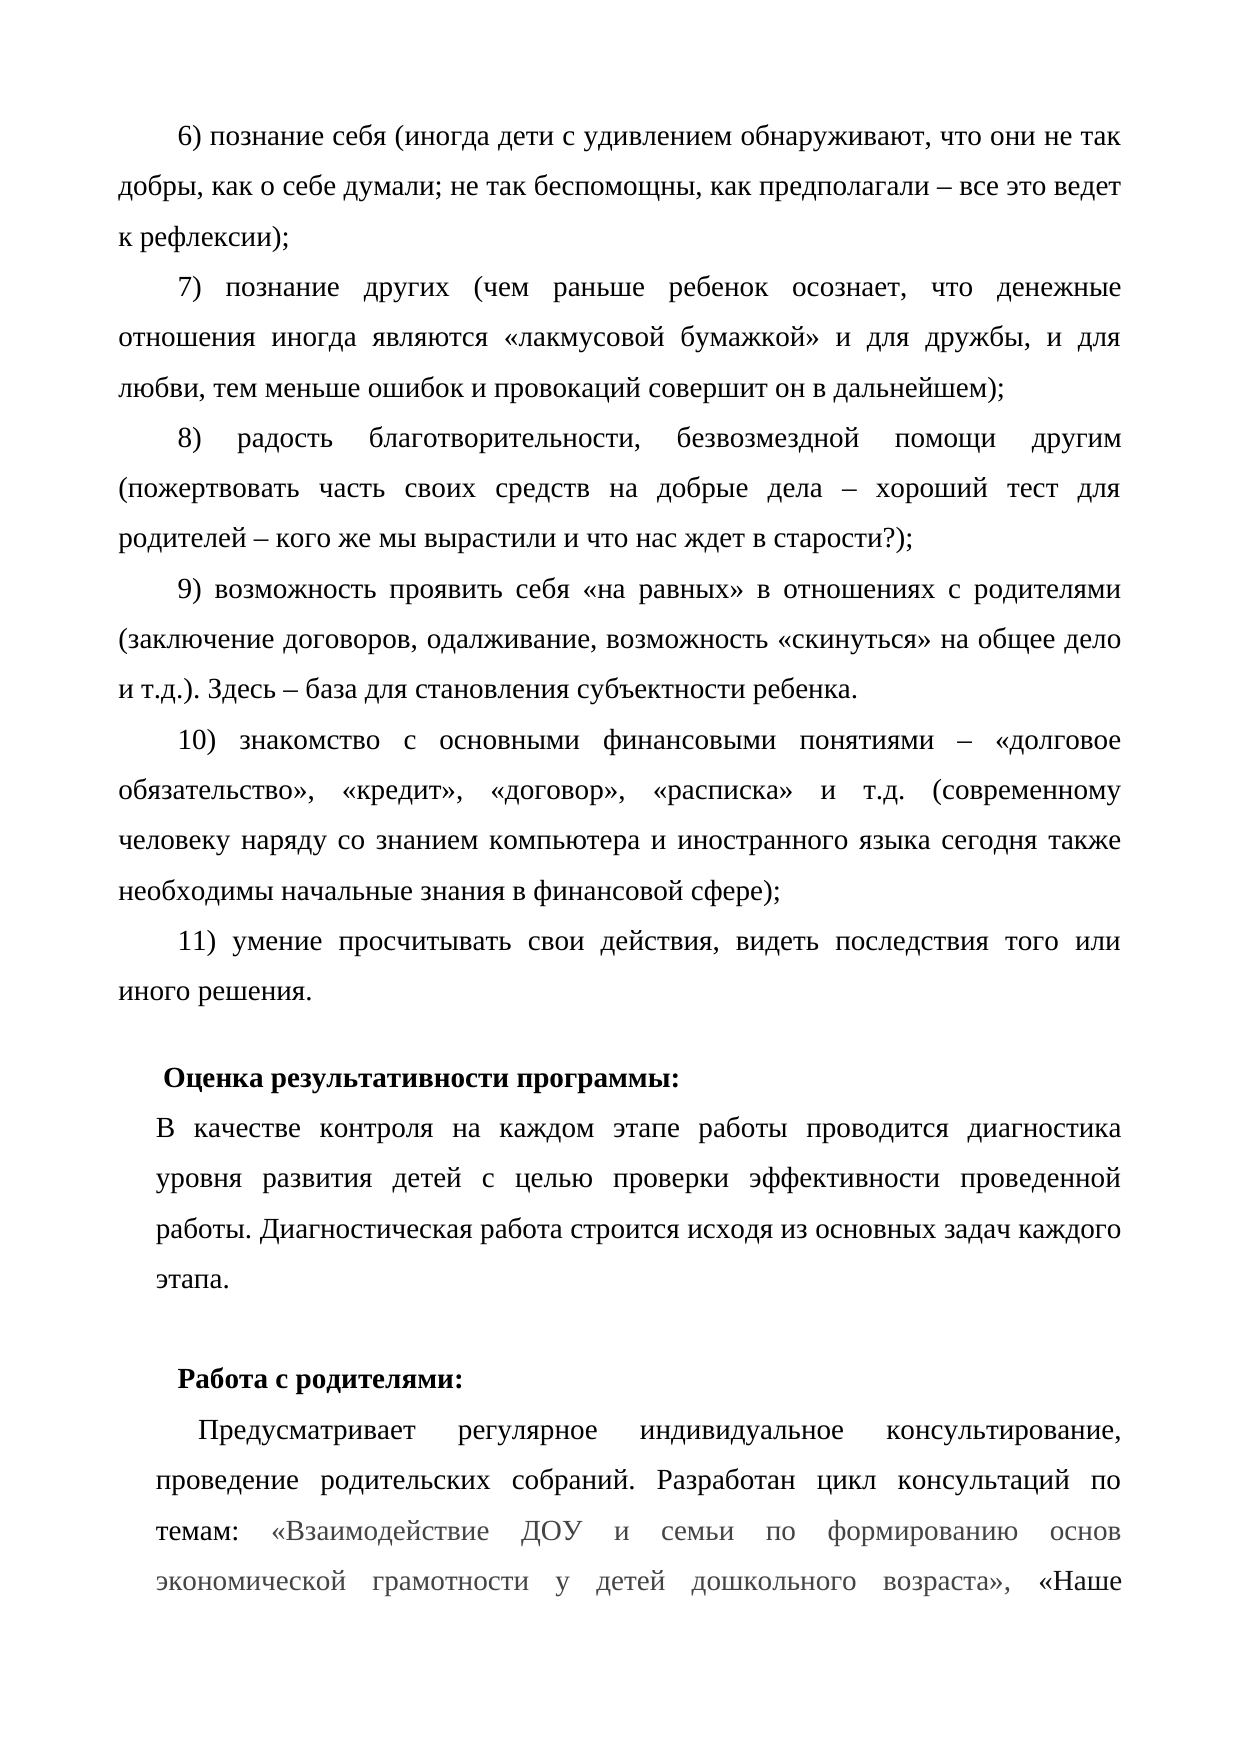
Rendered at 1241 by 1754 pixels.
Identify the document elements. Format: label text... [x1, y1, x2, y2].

text В качестве контроля на каждом этапе работы проводится диагностика уровня развития детей с целью проверки эффективности проведенной работы. Диагностическая работа строится исходя из основных задач каждого этапа. [156, 1110, 1122, 1294]
text 9) возможность проявить себя «на равных» в отношениях с родителями (заключение договоров, одалживание, возможность «скинуться» на общее дело и т.д.). Здесь – база для становления субъектности ребенка. [118, 571, 1122, 705]
text Работа с родителями: [156, 1362, 1122, 1395]
text 7) познание других (чем раньше ребенок осознает, что денежные отношения иногда являются «лакмусовой бумажкой» и для дружбы, и для любви, тем меньше ошибок и провокаций совершит он в дальнейшем); [118, 269, 1122, 403]
text 11) умение просчитывать свои действия, видеть последствия того или иного решения. [118, 923, 1122, 1007]
text 6) познание себя (иногда дети с удивлением обнаруживают, что они не так добры, как о себе думали; не так беспомощны, как предполагали – все это ведет к рефлексии); [118, 118, 1122, 252]
text Оценка результативности программы: [156, 1060, 1122, 1093]
text 10) знакомство с основными финансовыми понятиями – «долговое обязательство», «кредит», «договор», «расписка» и т.д. (современному человеку наряду со знанием компьютера и иностранного языка сегодня также необходимы начальные знания в финансовой сфере); [118, 722, 1122, 906]
text 8) радость благотворительности, безвозмездной помощи другим (пожертвовать часть своих средств на добрые дела – хороший тест для родителей – кого же мы вырастили и что нас ждет в старости?); [118, 420, 1122, 554]
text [156, 1412, 1122, 1596]
